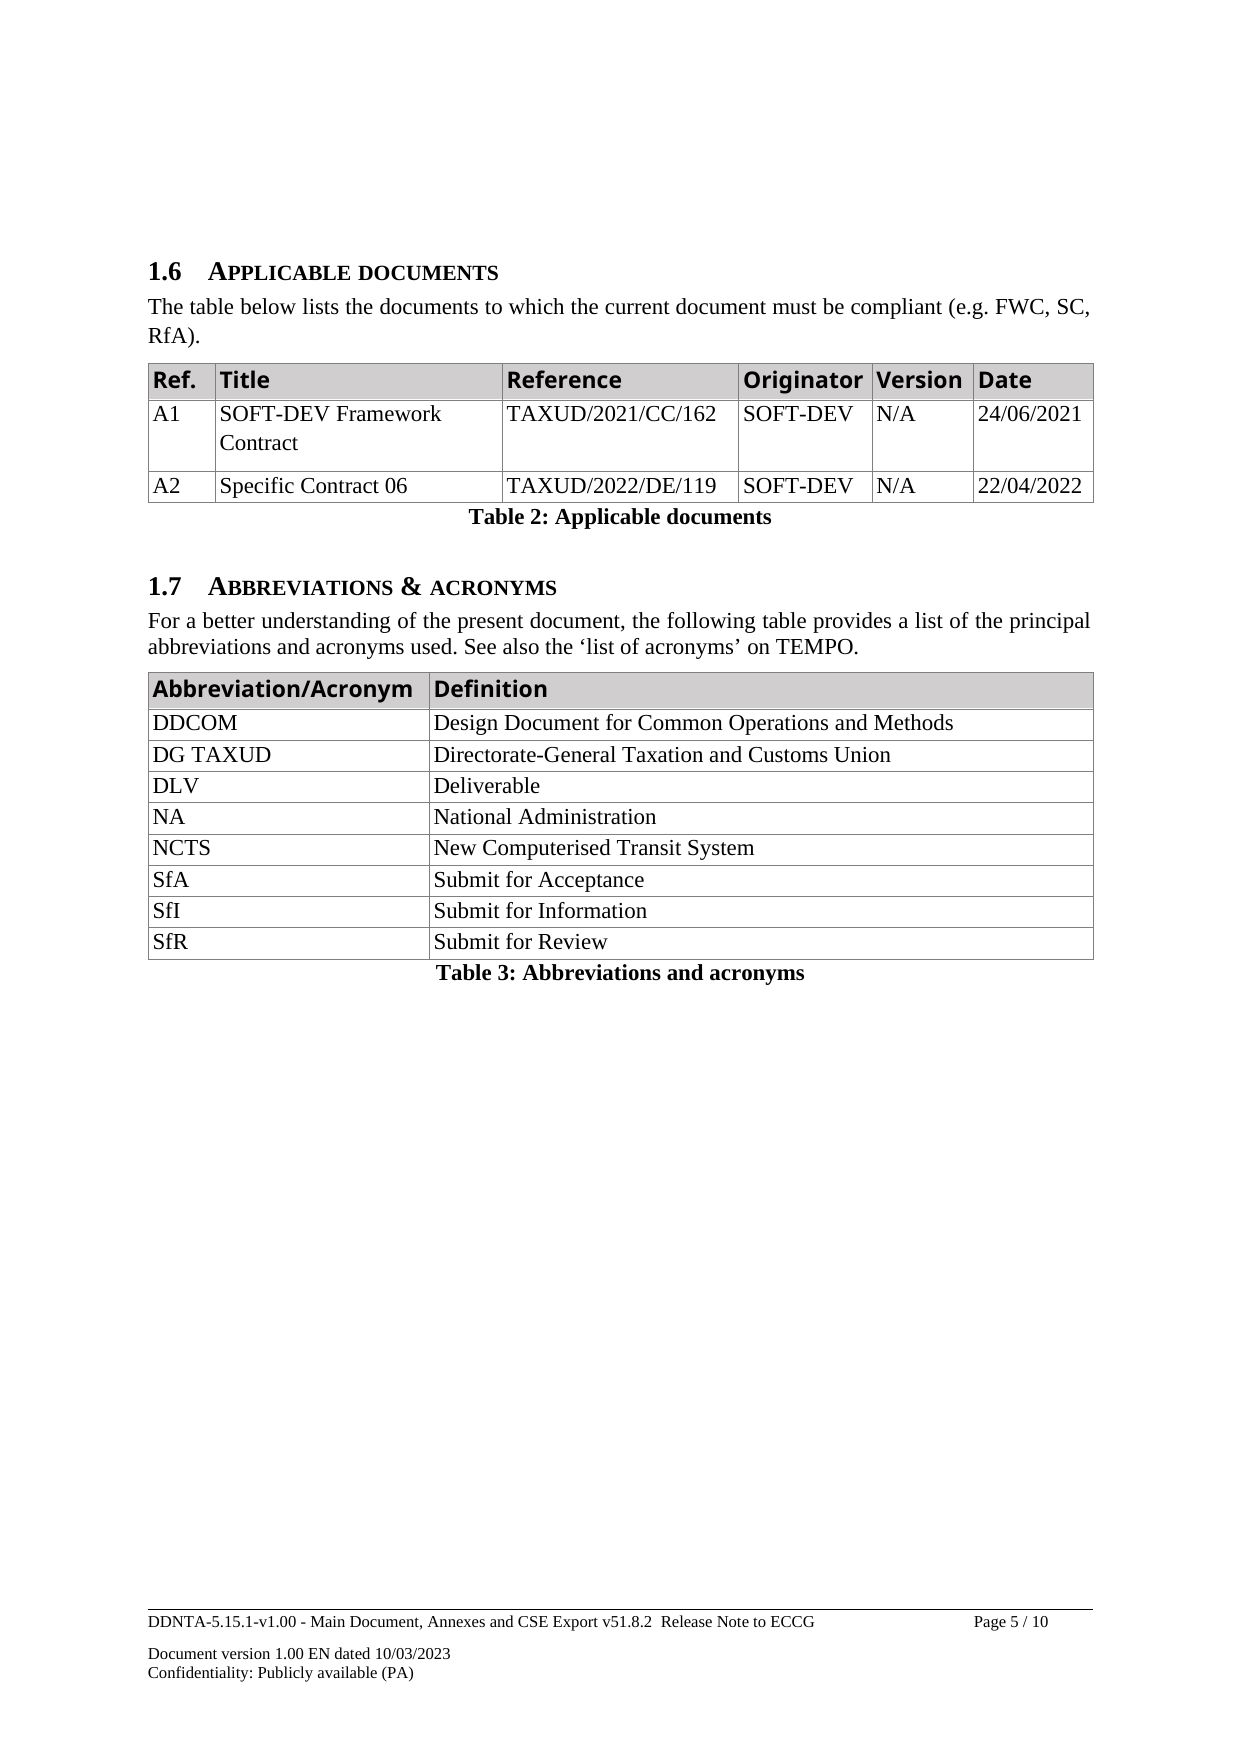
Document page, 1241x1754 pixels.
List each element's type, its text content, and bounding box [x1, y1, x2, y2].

table_header Reference [503, 364, 738, 399]
table_cell Submit for Information [430, 897, 1093, 927]
table_header Originator [739, 364, 872, 399]
subtitle Applicable documents [148, 256, 1093, 287]
table_cell National Administration [430, 803, 1093, 833]
table_cell Design Document for Common Operations and Methods [430, 710, 1093, 740]
table_cell DDCOM [149, 710, 429, 740]
table_cell SOFT-DEV [739, 472, 872, 502]
table_cell TAXUD/2021/CC/162 [503, 401, 738, 471]
text Table 2: Applicable documents [148, 503, 1093, 529]
table_cell SOFT-DEV [739, 401, 872, 471]
table_cell SfI [149, 897, 429, 927]
text The table below lists the documents to which the current document must be compliant (e.g. FWC, SC, RfA). [148, 293, 1093, 348]
table_header Definition [430, 673, 1093, 708]
table_cell A01 [149, 401, 215, 471]
table_cell N/A [873, 401, 973, 471]
text Table 3: Abbreviations and acronyms [148, 960, 1093, 986]
table_cell DG TAXUD [149, 741, 429, 771]
table_cell A02 [149, 472, 215, 502]
table_cell NA [149, 803, 429, 833]
table_header Title [216, 364, 502, 399]
table_header Date [974, 364, 1093, 399]
table_cell NCTS [149, 835, 429, 865]
table_cell SfR [149, 928, 429, 958]
table_cell SfA [149, 866, 429, 896]
table_cell Directorate-General Taxation and Customs Union [430, 741, 1093, 771]
table_cell Submit for Acceptance [430, 866, 1093, 896]
table_cell SOFT-DEV Framework Contract [216, 401, 502, 471]
table_header Ref. [149, 364, 215, 399]
table_cell Specific Contract 06 [216, 472, 502, 502]
subtitle Abbreviations & acronyms [148, 570, 1093, 601]
table_cell Submit for Review [430, 928, 1093, 958]
table_cell New Computerised Transit System [430, 835, 1093, 865]
table_cell N/A [873, 472, 973, 502]
table_cell Deliverable [430, 772, 1093, 802]
table_header Abbreviation/Acronym [149, 673, 429, 708]
table_cell DLV [149, 772, 429, 802]
table_header Version [873, 364, 973, 399]
table_cell 24/06/2021 [974, 401, 1093, 471]
text For a better understanding of the present document, the following table provides a list of the principal abbreviations and acronyms used. See also the ‘list of acronyms’ on TEMPO. [148, 607, 1093, 660]
table_cell 22/04/2022 [974, 472, 1093, 502]
table_cell TAXUD/2022/DE/119 [503, 472, 738, 502]
